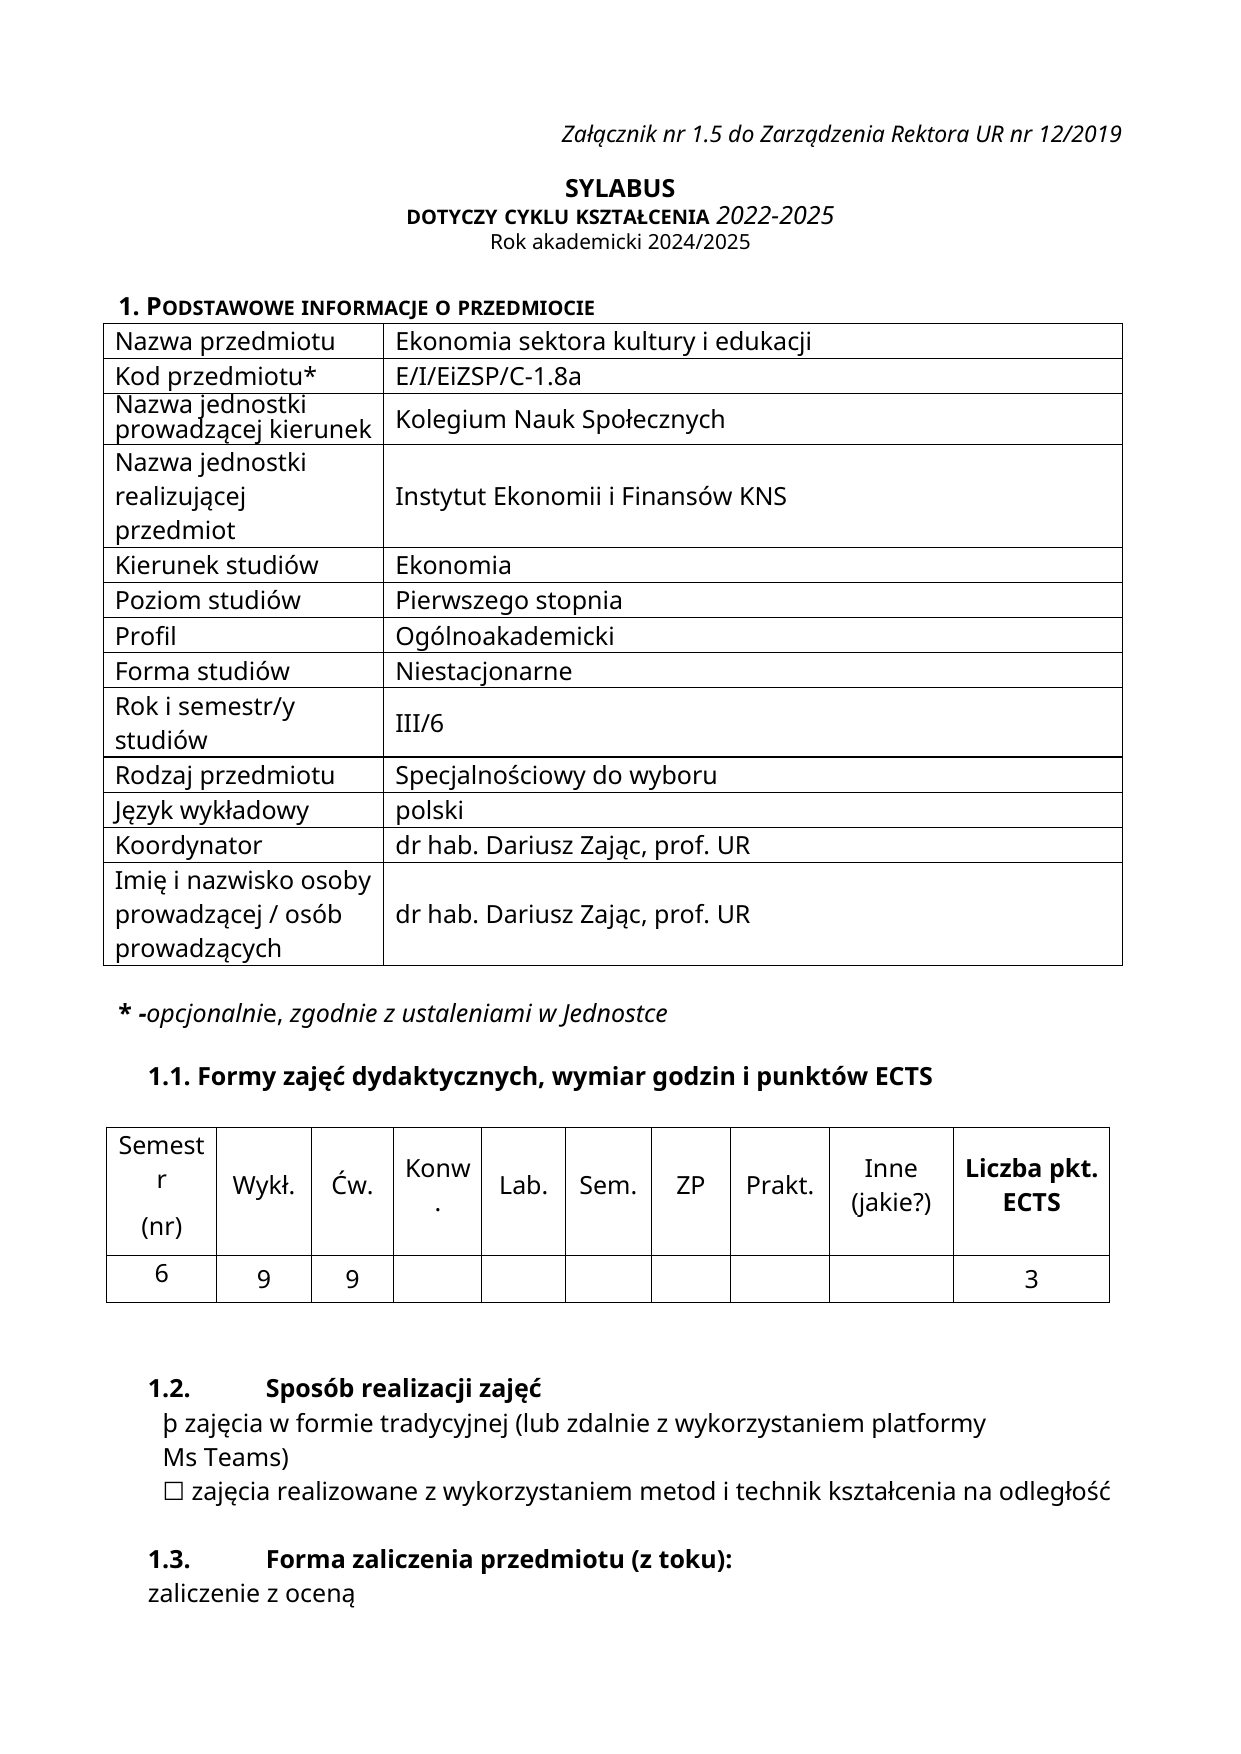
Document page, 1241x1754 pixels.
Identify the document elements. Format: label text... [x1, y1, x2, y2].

table_cell Koordynator [104, 828, 383, 862]
table_cell Kierunek studiów [104, 548, 383, 582]
table_header Semestr (nr) [107, 1128, 216, 1255]
table_header Konw. [394, 1128, 481, 1255]
table_cell Nazwa jednostki realizującej przedmiot [104, 445, 383, 547]
table_cell Pierwszego stopnia [384, 583, 1122, 617]
text zaliczenie z oceną [148, 1576, 1122, 1609]
table_header Inne (jakie?) [830, 1128, 953, 1255]
table_header Sem. [566, 1128, 651, 1255]
table_cell [731, 1256, 829, 1302]
table_cell 9 [312, 1256, 393, 1302]
table_cell dr hab. Dariusz Zając, prof. UR [384, 863, 1122, 965]
table_header Prakt. [731, 1128, 829, 1255]
table_cell [394, 1256, 481, 1302]
text * -opcjonalnie, zgodnie z ustaleniami w Jednostce [118, 995, 1122, 1029]
table_cell polski [384, 793, 1122, 827]
table_header Ekonomia sektora kultury i edukacji [384, 324, 1122, 357]
text 1.3. Forma zaliczenia przedmiotu (z toku): [148, 1541, 1122, 1576]
table_cell [652, 1256, 730, 1302]
table_cell Specjalnościowy do wyboru [384, 758, 1122, 792]
text Załącznik nr 1.5 do Zarządzenia Rektora UR nr 12/2019 [118, 118, 1122, 149]
table_cell Poziom studiów [104, 583, 383, 617]
text dotyczy cyklu kształcenia 2022-2025 [118, 204, 1122, 229]
table_cell Kod przedmiotu* [104, 359, 383, 393]
text ☐ zajęcia realizowane z wykorzystaniem metod i technik kształcenia na odległość [162, 1473, 1122, 1507]
table_cell [830, 1256, 953, 1302]
table_cell Rok i semestr/y studiów [104, 688, 383, 756]
table_header Lab. [482, 1128, 565, 1255]
text 1. Podstawowe informacje o przedmiocie [118, 288, 1122, 322]
table_cell Ogólnoakademicki [384, 618, 1122, 652]
table_cell Instytut Ekonomii i Finansów KNS [384, 445, 1122, 547]
text 1.1. Formy zajęć dydaktycznych, wymiar godzin i punktów ECTS [148, 1058, 1122, 1092]
table_cell Język wykładowy [104, 793, 383, 827]
table_cell 3 [954, 1256, 1109, 1302]
table_header Nazwa przedmiotu [104, 324, 383, 357]
table_cell III/6 [384, 688, 1122, 756]
table_cell Rodzaj przedmiotu [104, 758, 383, 792]
table_cell [482, 1256, 565, 1302]
table_cell [566, 1256, 651, 1302]
table_header Wykł. [217, 1128, 311, 1255]
table_cell Forma studiów [104, 653, 383, 687]
table_cell Niestacjonarne [384, 653, 1122, 687]
text þ zajęcia w formie tradycyjnej (lub zdalnie z wykorzystaniem platformy Ms Teams) [162, 1405, 1122, 1473]
table_header Liczba pkt. ECTS [954, 1128, 1109, 1255]
table_header ZP [652, 1128, 730, 1255]
table_cell Ekonomia [384, 548, 1122, 582]
text Rok akademicki 2024/2025 [118, 229, 1122, 254]
table_cell Kolegium Nauk Społecznych [384, 394, 1122, 444]
table_cell Imię i nazwisko osoby prowadzącej / osób prowadzących [104, 863, 383, 965]
table_cell E/I/EiZSP/C-1.8a [384, 359, 1122, 393]
table_cell 9 [217, 1256, 311, 1302]
table_cell Nazwa jednostki prowadzącej kierunek [104, 394, 383, 444]
table_cell 6 [107, 1256, 216, 1302]
table_cell dr hab. Dariusz Zając, prof. UR [384, 828, 1122, 862]
table_cell Profil [104, 618, 383, 652]
text 1.2. Sposób realizacji zajęć [148, 1371, 1122, 1405]
text SYLABUS [118, 170, 1122, 204]
table_header Ćw. [312, 1128, 393, 1255]
